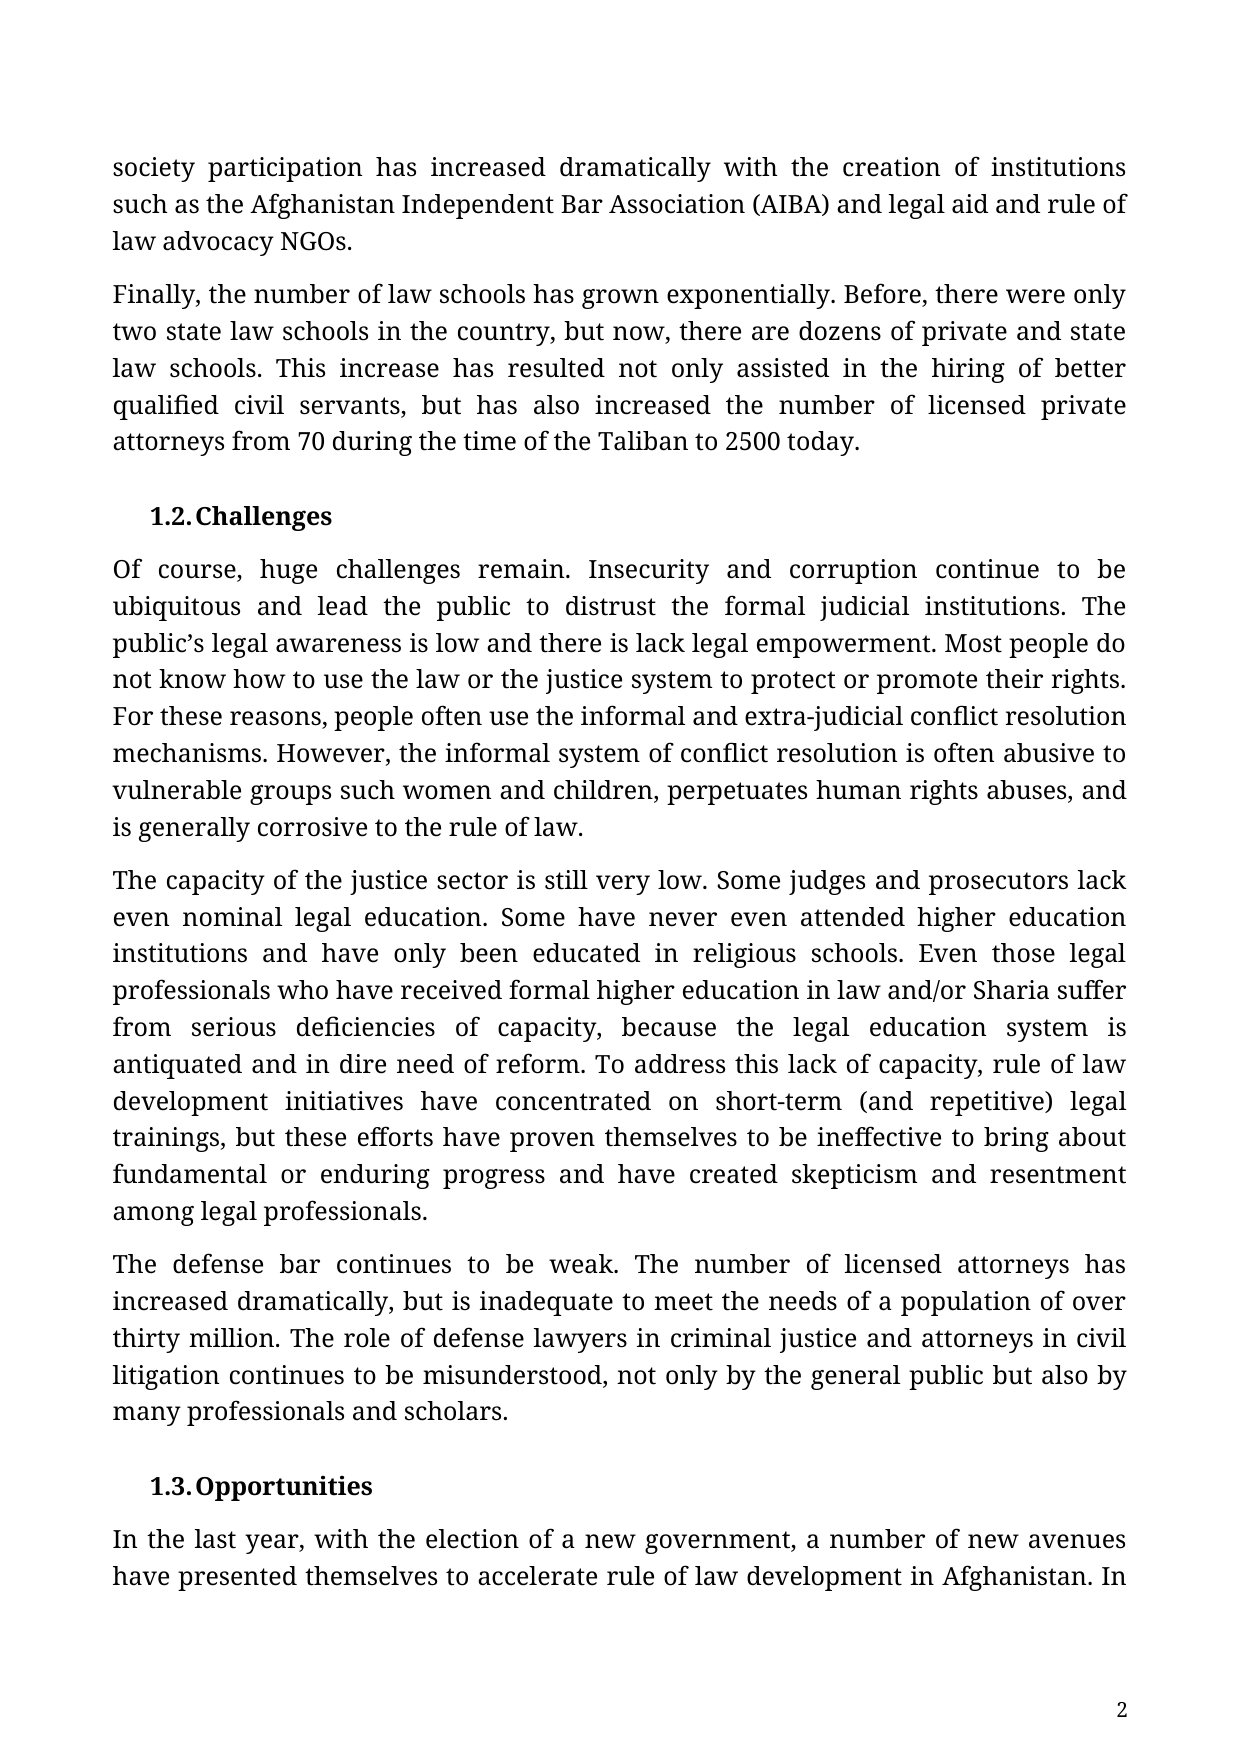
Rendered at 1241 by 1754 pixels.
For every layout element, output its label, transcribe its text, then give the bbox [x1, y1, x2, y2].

text The defense bar continues to be weak. The number of licensed attorneys has increased dramatically, but is inadequate to meet the needs of a population of over thirty million. The role of defense lawyers in criminal justice and attorneys in civil litigation continues to be misunderstood, not only by the general public but also by many professionals and scholars. [112, 1247, 1128, 1428]
text The capacity of the justice sector is still very low. Some judges and prosecutors lack even nominal legal education. Some have never even attended higher education institutions and have only been educated in religious schools. Even those legal professionals who have received formal higher education in law and/or Sharia suffer from serious deficiencies of capacity, because the legal education system is antiquated and in dire need of reform. To address this lack of capacity, rule of law development initiatives have concentrated on short-term (and repetitive) legal trainings, but these efforts have proven themselves to be ineffective to bring about fundamental or enduring progress and have created skepticism and resentment among legal professionals. [112, 863, 1128, 1228]
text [112, 150, 1128, 258]
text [112, 1522, 1128, 1593]
text Opportunities [150, 1468, 1128, 1502]
text Of course, huge challenges remain. Insecurity and corruption continue to be ubiquitous and lead the public to distrust the formal judicial institutions. The public’s legal awareness is low and there is lack legal empowerment. Most people do not know how to use the law or the justice system to protect or promote their rights. For these reasons, people often use the informal and extra-judicial conflict resolution mechanisms. However, the informal system of conflict resolution is often abusive to vulnerable groups such women and children, perpetuates human rights abuses, and is generally corrosive to the rule of law. [112, 552, 1128, 843]
text Challenges [150, 498, 1128, 532]
text Finally, the number of law schools has grown exponentially. Before, there were only two state law schools in the country, but now, there are dozens of private and state law schools. This increase has resulted not only assisted in the hiring of better qualified civil servants, but has also increased the number of licensed private attorneys from 70 during the time of the Taliban to 2500 today. [112, 277, 1128, 458]
